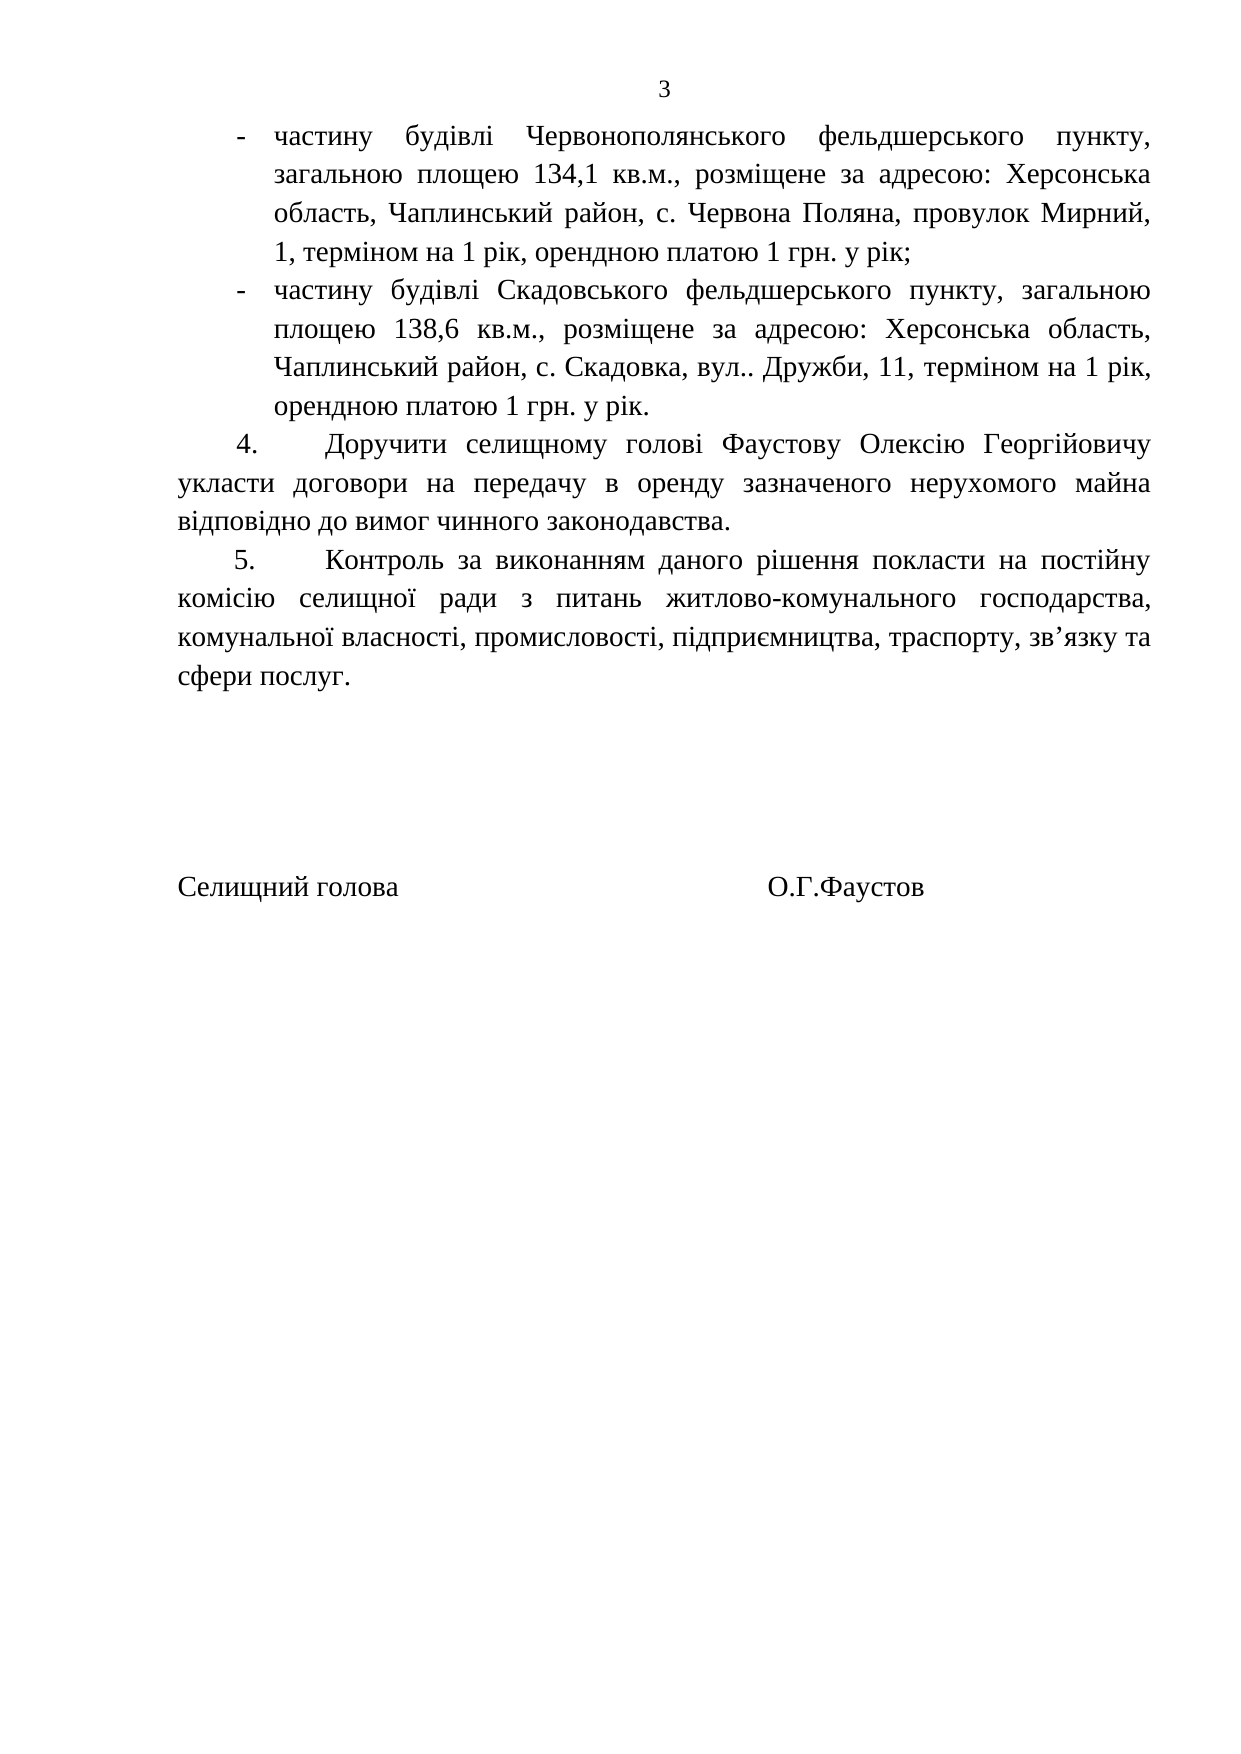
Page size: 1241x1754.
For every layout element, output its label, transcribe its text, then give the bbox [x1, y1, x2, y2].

list частину будівлі Скадовського фельдшерського пункту, загальною площею 138,6 кв.м., розміщене за адресою: Херсонська область, Чаплинський район, с. Скадовка, вул.. Дружби, 11, терміном на 1 рік, орендною платою 1 грн. у рік. [236, 272, 1152, 421]
list Контроль за виконанням даного рішення покласти на постійну комісію селищної ради з питань житлово-комунального господарства, комунальної власності, промисловості, підприємництва, траспорту, зв’язку та сфери послуг. [177, 542, 1152, 691]
text Селищний голова О.Г.Фаустов [177, 869, 1152, 903]
list частину будівлі Червонополянського фельдшерського пункту, загальною площею 134,1 кв.м., розміщене за адресою: Херсонська область, Чаплинський район, с. Червона Поляна, провулок Мирний, 1, терміном на 1 рік, орендною платою 1 грн. у рік; [236, 118, 1152, 267]
list Доручити селищному голові Фаустову Олексію Георгійовичу укласти договори на передачу в оренду зазначеного нерухомого майна відповідно до вимог чинного законодавства. [177, 426, 1152, 537]
